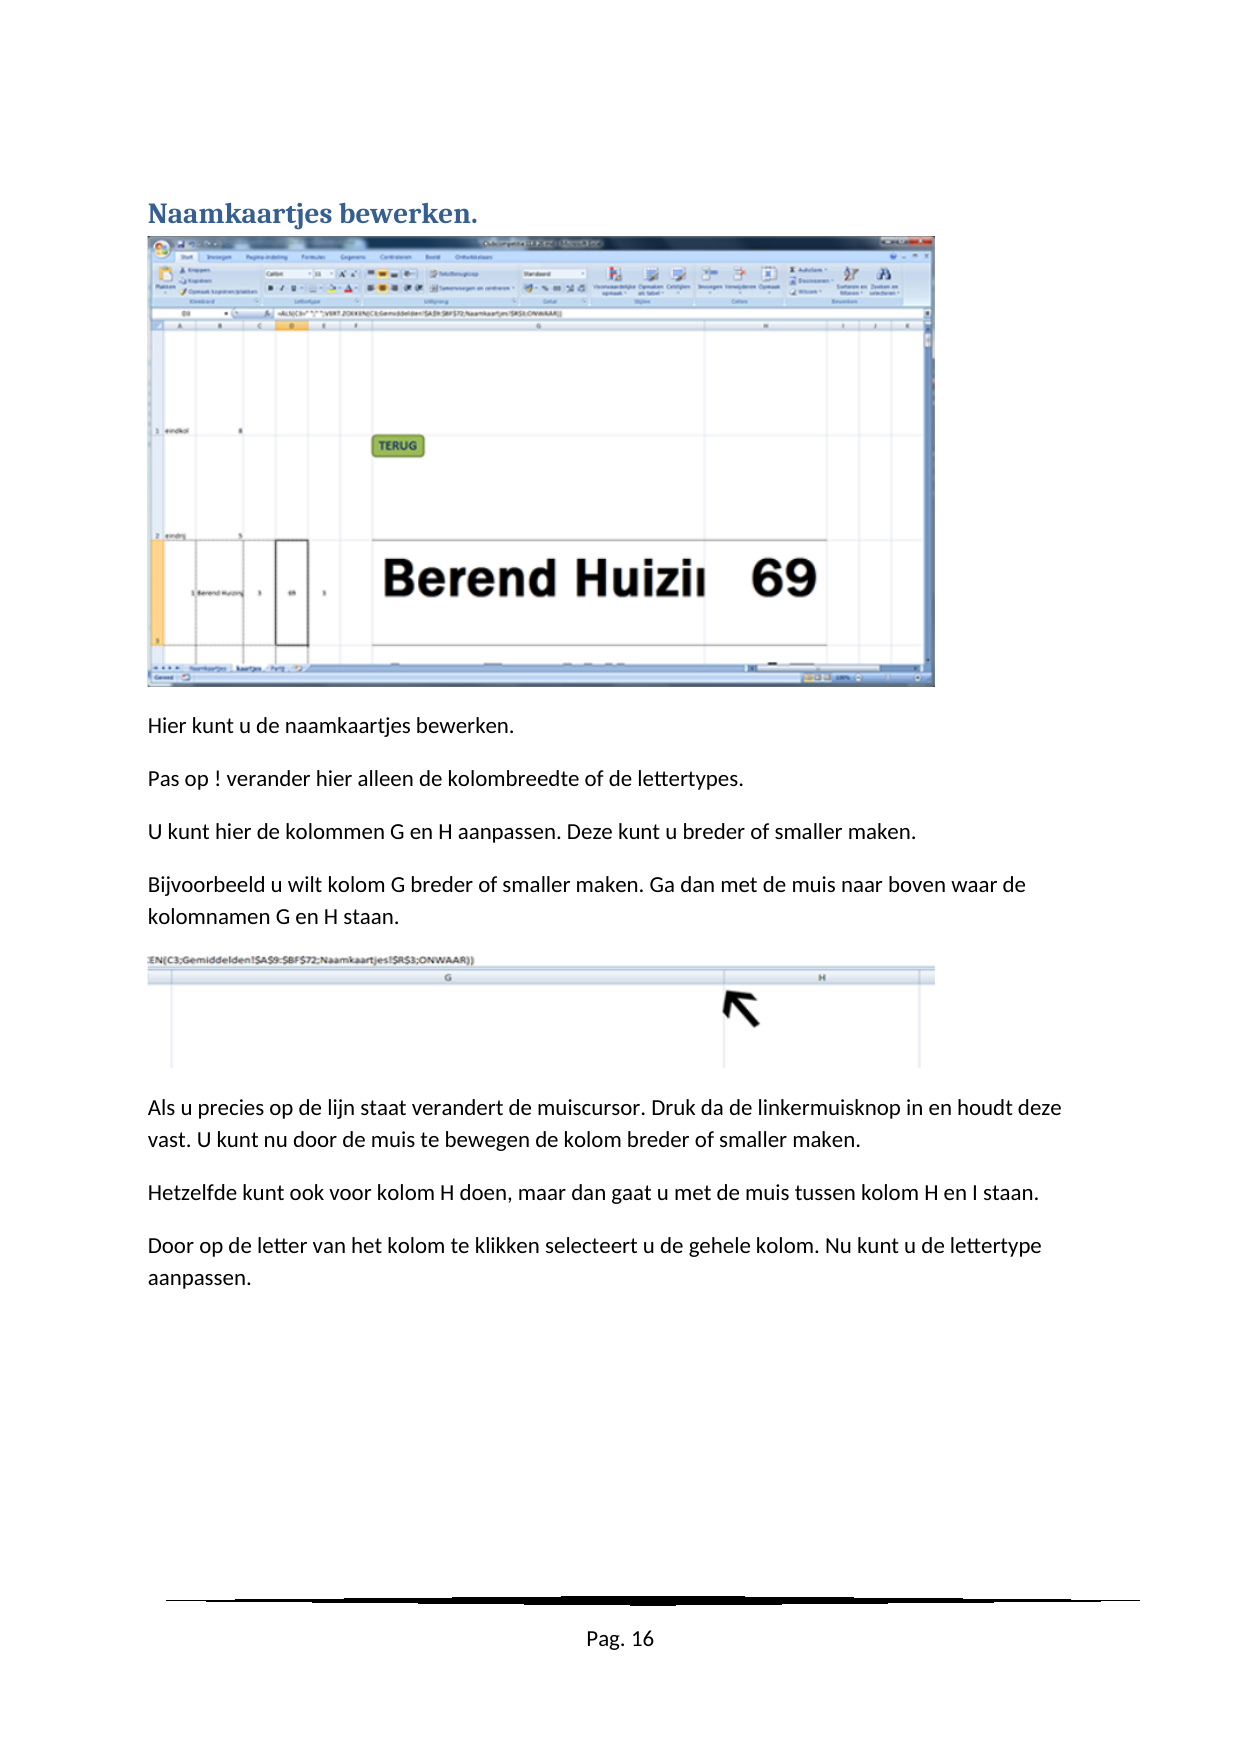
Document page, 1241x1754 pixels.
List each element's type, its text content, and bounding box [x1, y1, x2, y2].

subtitle Naamkaartjes bewerken. [148, 198, 1093, 231]
text U kunt hier de kolommen G en H aanpassen. Deze kunt u breder of smaller maken. [148, 817, 1093, 845]
text Als u precies op de lijn staat verandert de muiscursor. Druk da de linkermuisknop in en houdt deze vast. U kunt nu door de muis te bewegen de kolom breder of smaller maken. [148, 1093, 1093, 1153]
text Hetzelfde kunt ook voor kolom H doen, maar dan gaat u met de muis tussen kolom H en I staan. [148, 1178, 1093, 1206]
text Bijvoorbeeld u wilt kolom G breder of smaller maken. Ga dan met de muis naar boven waar de kolomnamen G en H staan. [148, 870, 1093, 930]
text Door op de letter van het kolom te klikken selecteert u de gehele kolom. Nu kunt u de lettertype aanpassen. [148, 1231, 1093, 1291]
text Hier kunt u de naamkaartjes bewerken. [148, 711, 1093, 739]
text Pas op ! verander hier alleen de kolombreedte of de lettertypes. [148, 764, 1093, 792]
